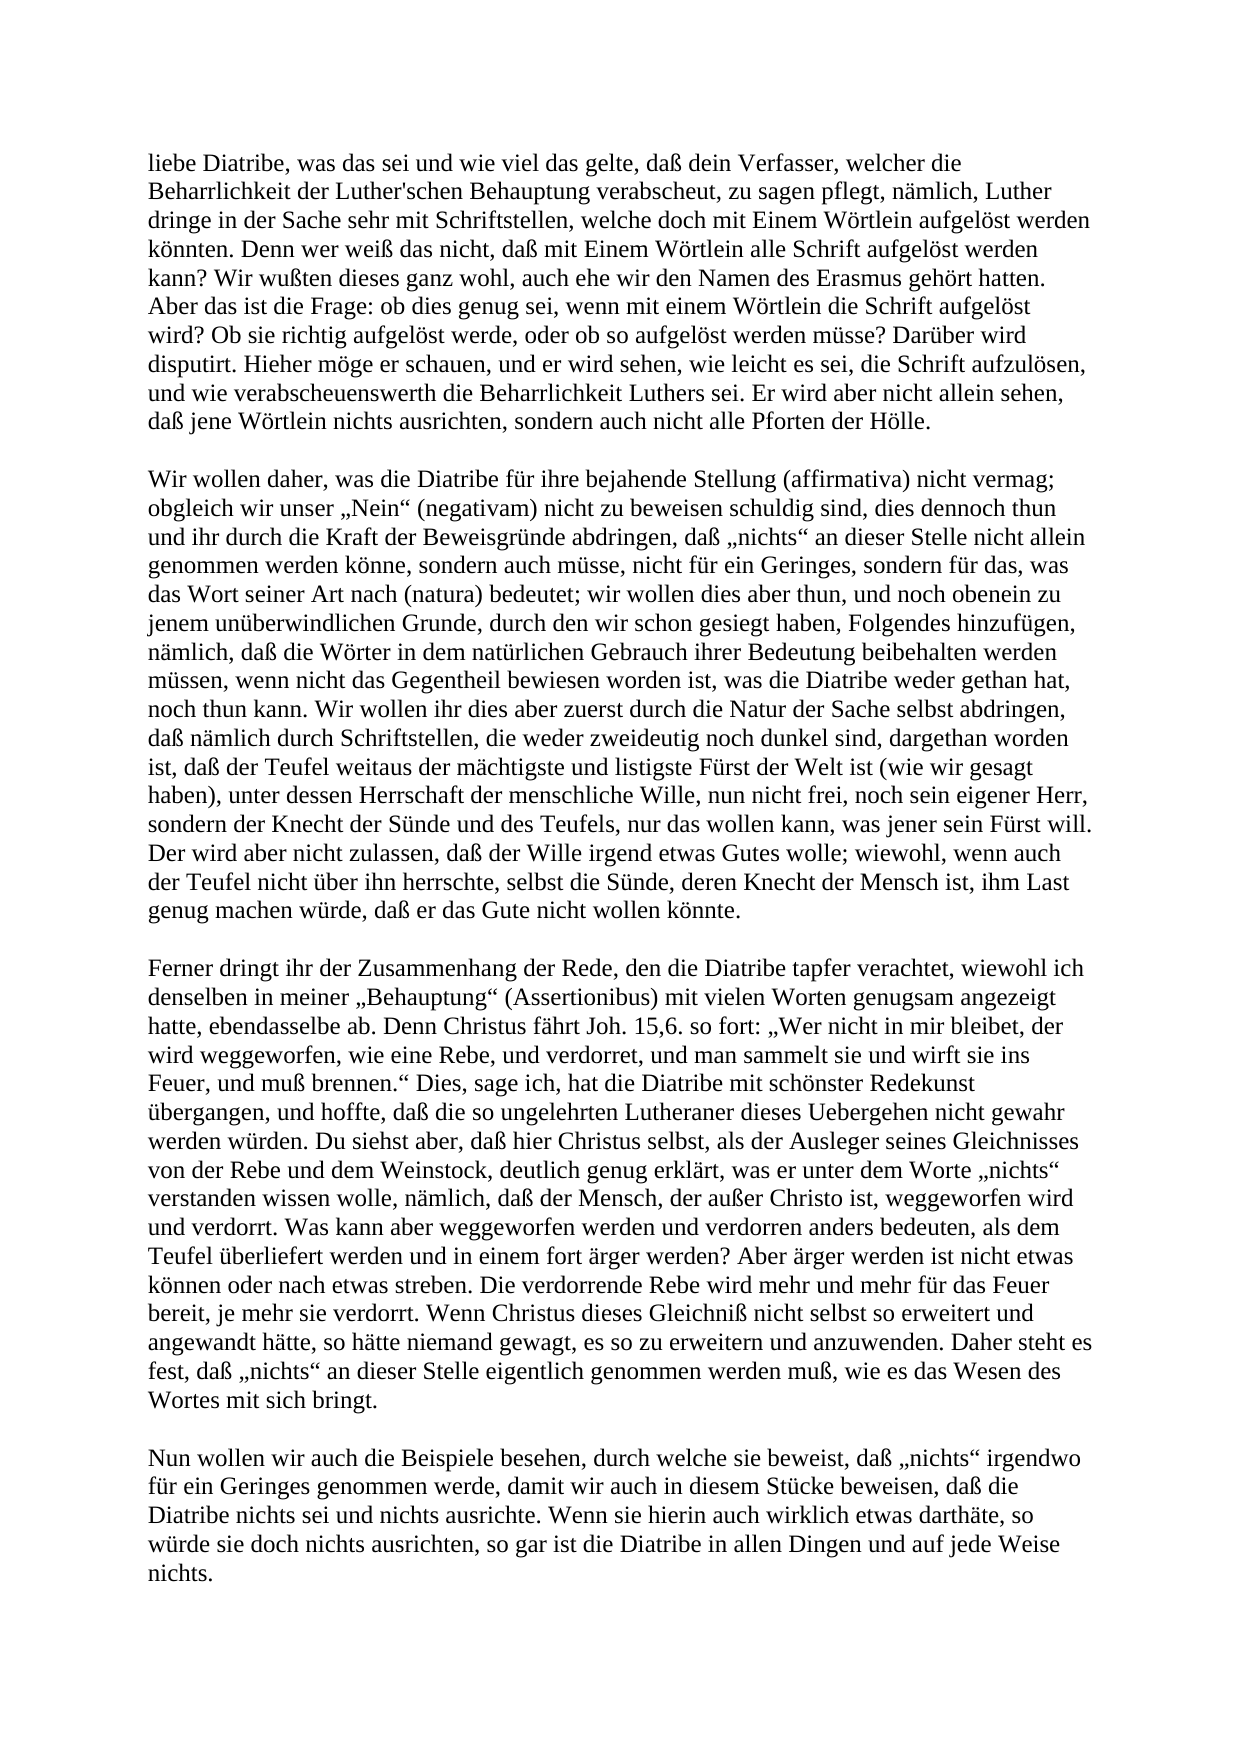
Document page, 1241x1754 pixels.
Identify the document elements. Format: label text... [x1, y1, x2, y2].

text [148, 148, 1093, 435]
text Wir wollen daher, was die Diatribe für ihre bejahende Stellung (affirmativa) nicht vermag; obgleich wir unser „Nein“ (negativam) nicht zu beweisen schuldig sind, dies dennoch thun und ihr durch die Kraft der Beweisgründe abdringen, daß „nichts“ an dieser Stelle nicht allein genommen werden könne, sondern auch müsse, nicht für ein Geringes, sondern für das, was das Wort seiner Art nach (natura) bedeutet; wir wollen dies aber thun, und noch obenein zu jenem unüberwindlichen Grunde, durch den wir schon gesiegt haben, Folgendes hinzufügen, nämlich, daß die Wörter in dem natürlichen Gebrauch ihrer Bedeutung beibehalten werden müssen, wenn nicht das Gegentheil bewiesen worden ist, was die Diatribe weder gethan hat, noch thun kann. Wir wollen ihr dies aber zuerst durch die Natur der Sache selbst abdringen, daß nämlich durch Schriftstellen, die weder zweideutig noch dunkel sind, dargethan worden ist, daß der Teufel weitaus der mächtigste und listigste Fürst der Welt ist (wie wir gesagt haben), unter dessen Herrschaft der menschliche Wille, nun nicht frei, noch sein eigener Herr, sondern der Knecht der Sünde und des Teufels, nur das wollen kann, was jener sein Fürst will. Der wird aber nicht zulassen, daß der Wille irgend etwas Gutes wolle; wiewohl, wenn auch der Teufel nicht über ihn herrschte, selbst die Sünde, deren Knecht der Mensch ist, ihm Last genug machen würde, daß er das Gute nicht wollen könnte. [148, 464, 1093, 924]
text Nun wollen wir auch die Beispiele besehen, durch welche sie beweist, daß „nichts“ irgendwo für ein Geringes genommen werde, damit wir auch in diesem Stücke beweisen, daß die Diatribe nichts sei und nichts ausrichte. Wenn sie hierin auch wirklich etwas darthäte, so würde sie doch nichts ausrichten, so gar ist die Diatribe in allen Dingen und auf jede Weise nichts. [148, 1443, 1093, 1586]
text Ferner dringt ihr der Zusammenhang der Rede, den die Diatribe tapfer verachtet, wiewohl ich denselben in meiner „Behauptung“ (Assertionibus) mit vielen Worten genugsam angezeigt hatte, ebendasselbe ab. Denn Christus fährt Joh. 15,6. so fort: „Wer nicht in mir bleibet, der wird weggeworfen, wie eine Rebe, und verdorret, und man sammelt sie und wirft sie ins Feuer, und muß brennen.“ Dies, sage ich, hat die Diatribe mit schönster Redekunst übergangen, und hoffte, daß die so ungelehrten Lutheraner dieses Uebergehen nicht gewahr werden würden. Du siehst aber, daß hier Christus selbst, als der Ausleger seines Gleichnisses von der Rebe und dem Weinstock, deutlich genug erklärt, was er unter dem Worte „nichts“ verstanden wissen wolle, nämlich, daß der Mensch, der außer Christo ist, weggeworfen wird und verdorrt. Was kann aber weggeworfen werden und verdorren anders bedeuten, als dem Teufel überliefert werden und in einem fort ärger werden? Aber ärger werden ist nicht etwas können oder nach etwas streben. Die verdorrende Rebe wird mehr und mehr für das Feuer bereit, je mehr sie verdorrt. Wenn Christus dieses Gleichniß nicht selbst so erweitert und angewandt hätte, so hätte niemand gewagt, es so zu erweitern und anzuwenden. Daher steht es fest, daß „nichts“ an dieser Stelle eigentlich genommen werden muß, wie es das Wesen des Wortes mit sich bringt. [148, 953, 1093, 1413]
